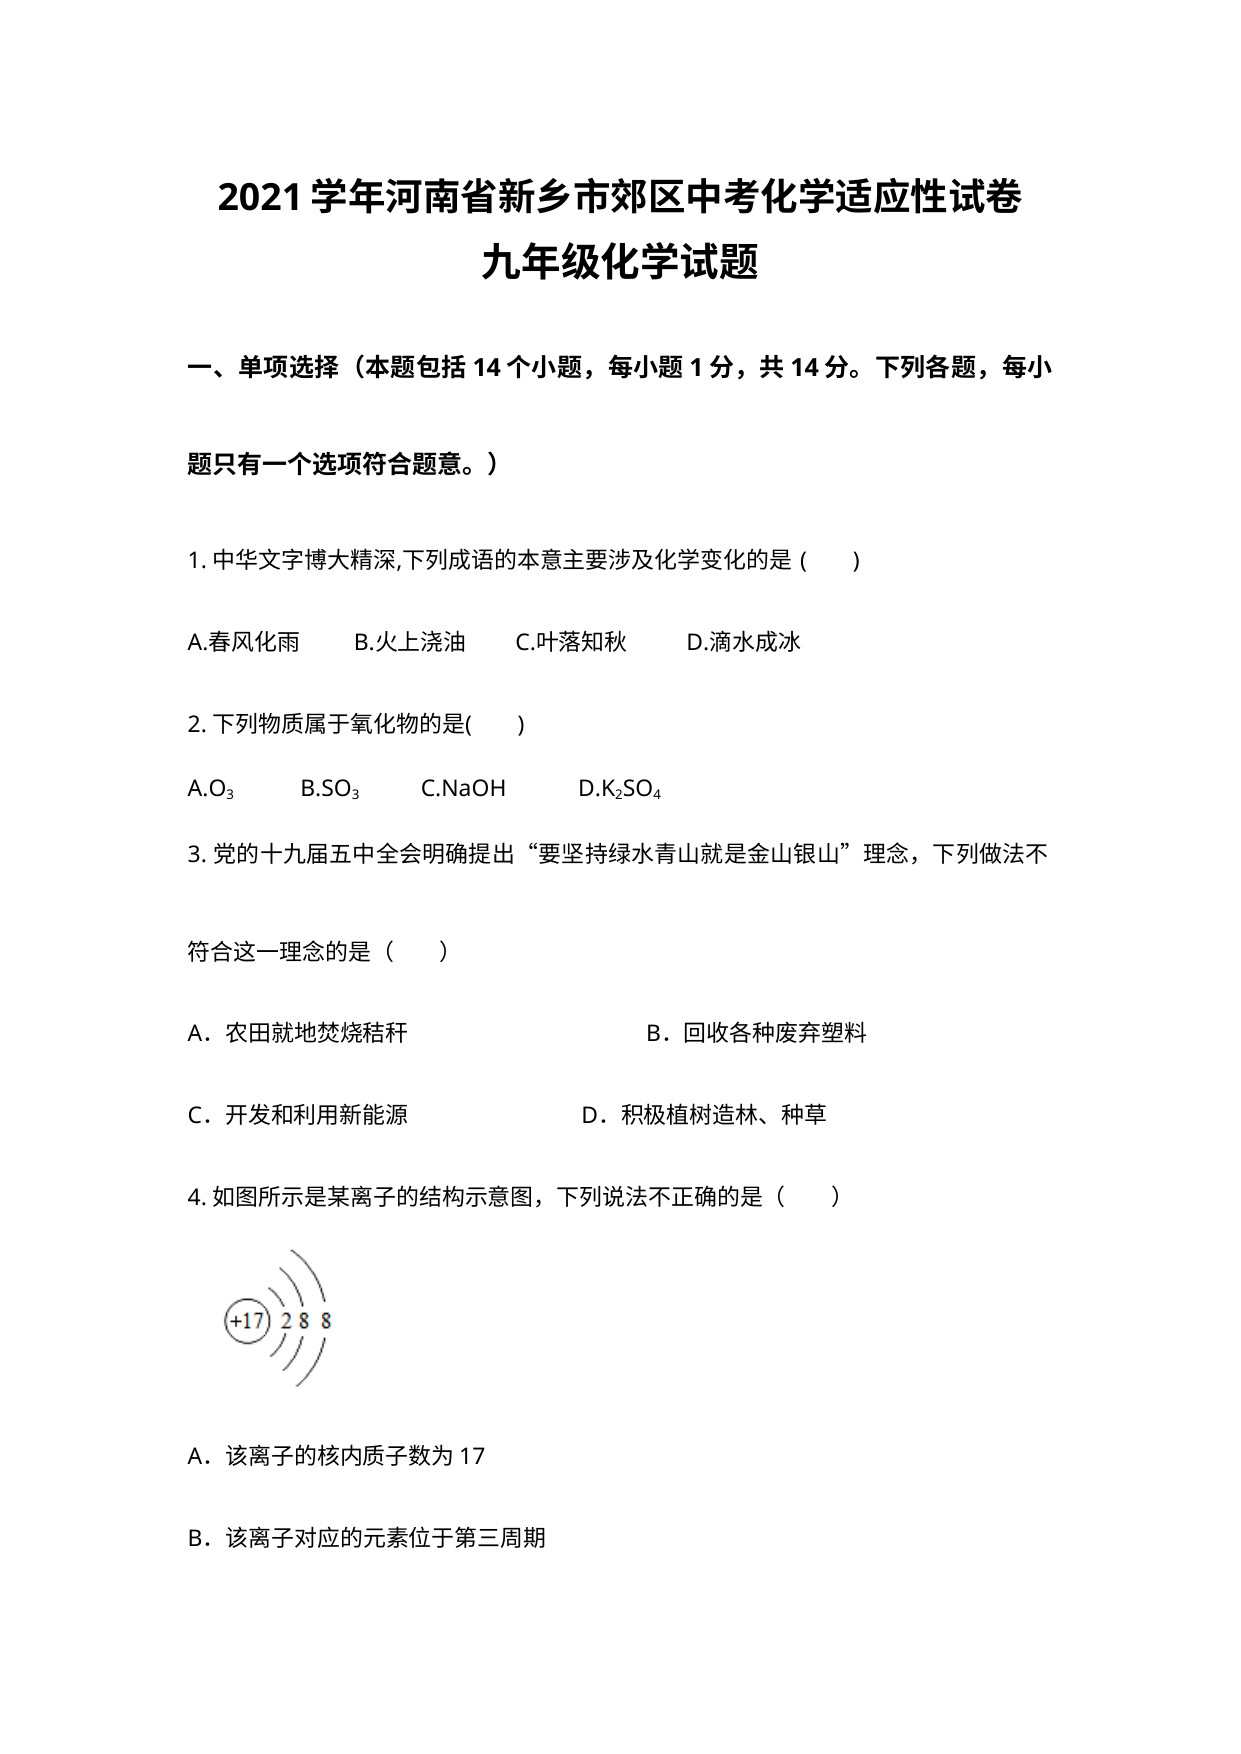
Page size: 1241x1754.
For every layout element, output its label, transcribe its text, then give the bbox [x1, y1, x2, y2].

text 2021学年河南省新乡市郊区中考化学适应性试卷 [187, 162, 1053, 227]
text 1. 中华文字博大精深,下列成语的本意主要涉及化学变化的是 ( ) [187, 526, 1053, 591]
picture [216, 1244, 343, 1404]
text 3. 党的十九届五中全会明确提出“要坚持绿水青山就是金山银山”理念，下列做法不符合这一理念的是（ ） [187, 820, 1053, 983]
text 2. 下列物质属于氧化物的是( ) [187, 689, 1053, 754]
text 九年级化学试题 [187, 227, 1053, 292]
text 一、单项选择（本题包括14个小题，每小题1分，共14分。下列各题，每小题只有一个选项符合题意。） [187, 333, 1053, 496]
text A．该离子的核内质子数为17 [187, 1422, 1053, 1487]
text A.O3 B.SO3 C.NaOH D.K2SO4 [187, 771, 1053, 804]
text B．该离子对应的元素位于第三周期 [187, 1503, 1053, 1568]
text 4. 如图所示是某离子的结构示意图，下列说法不正确的是（ ） [187, 1163, 1053, 1228]
text A.春风化雨 B.火上浇油 C.叶落知秋 D.滴水成冰 [187, 608, 1053, 673]
text C．开发和利用新能源 D．积极植树造林、种草 [187, 1081, 1053, 1146]
text A．农田就地焚烧秸秆 B．回收各种废弃塑料 [187, 999, 1053, 1064]
